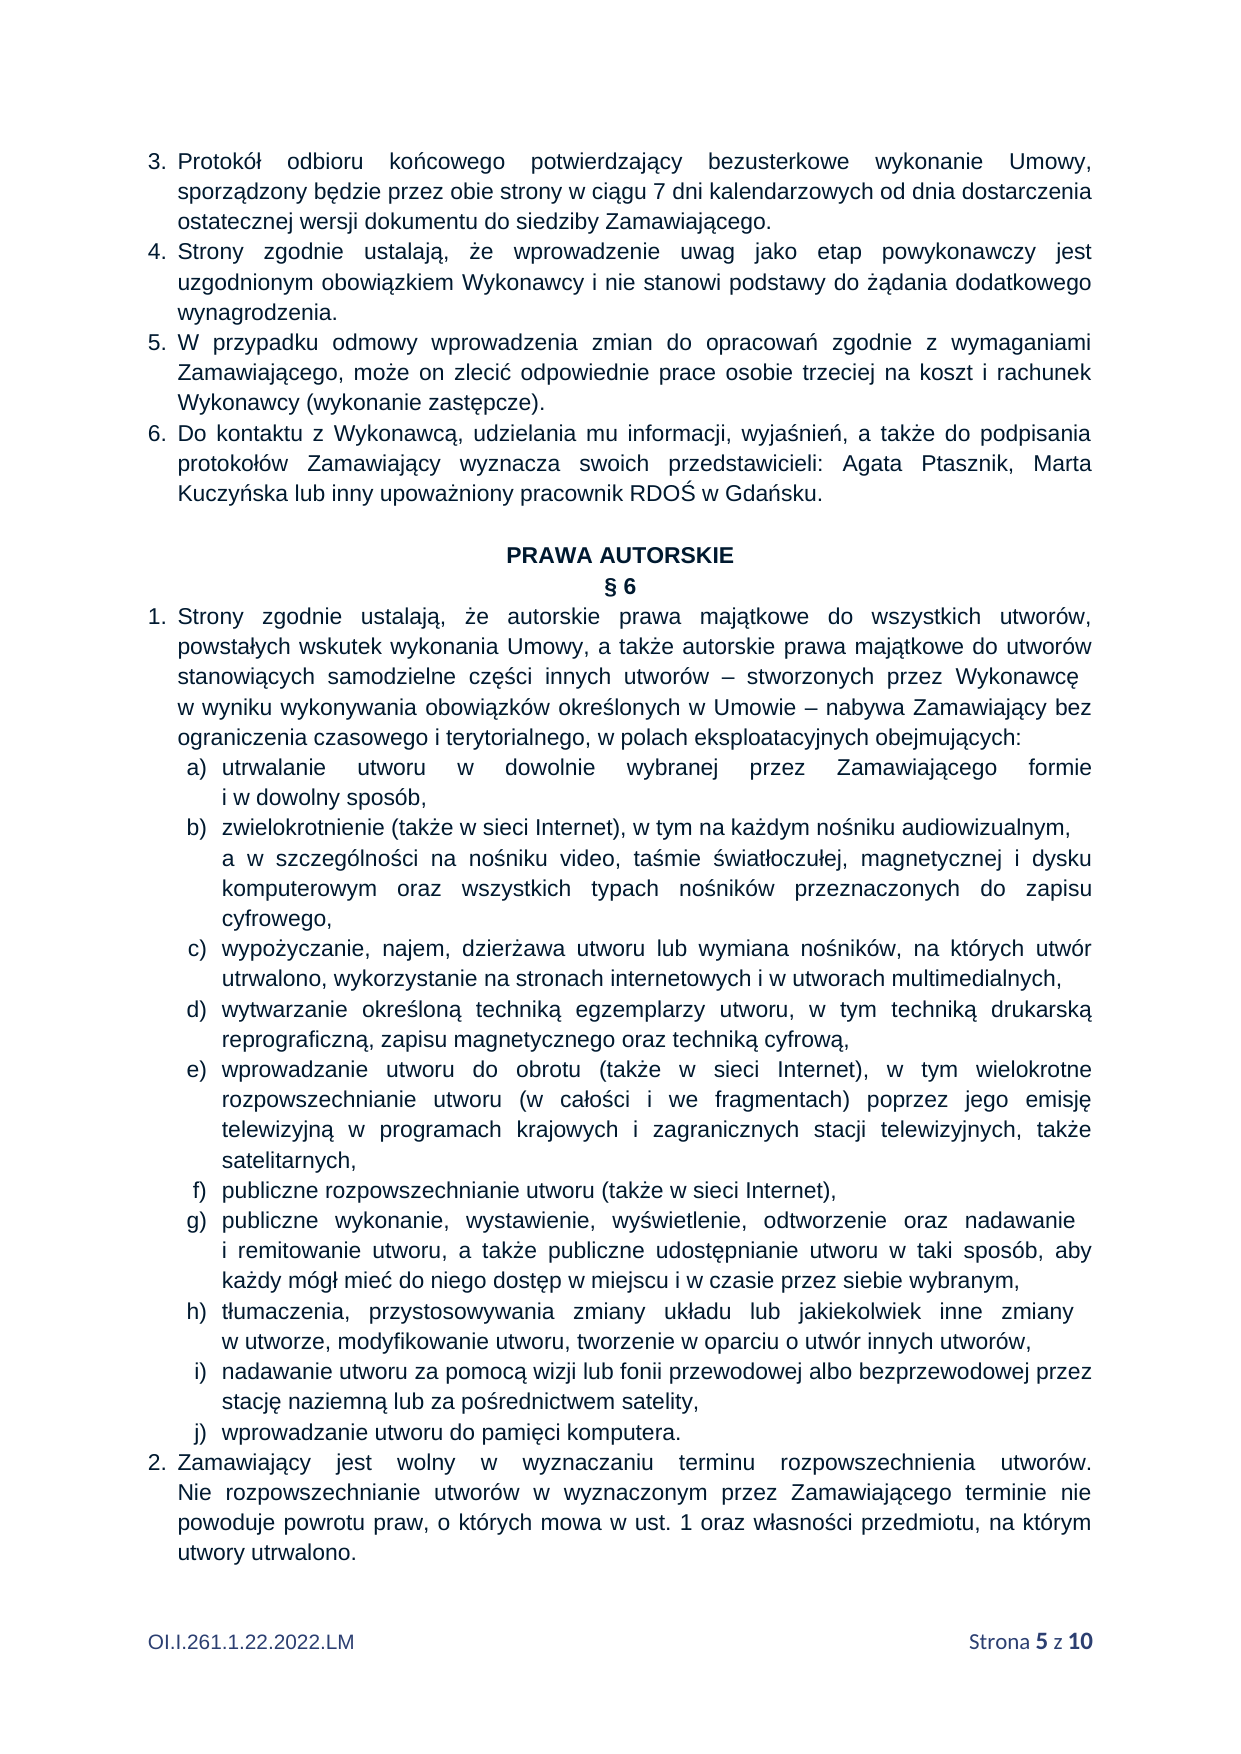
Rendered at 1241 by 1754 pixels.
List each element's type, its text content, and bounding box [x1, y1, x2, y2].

list Do kontaktu z Wykonawcą, udzielania mu informacji, wyjaśnień, a także do podpisania protokołów Zamawiający wyznacza swoich przedstawicieli: Agata Ptasznik, Marta Kuczyńska lub inny upoważniony pracownik RDOŚ w Gdańsku. [148, 419, 1092, 506]
list Protokół odbioru końcowego potwierdzający bezusterkowe wykonanie Umowy, sporządzony będzie przez obie strony w ciągu 7 dni kalendarzowych od dnia dostarczenia ostatecznej wersji dokumentu do siedziby Zamawiającego. [148, 148, 1092, 234]
list wprowadzanie utworu do pamięci komputera. [207, 1418, 1092, 1445]
list Zamawiający jest wolny w wyznaczaniu terminu rozpowszechnienia utworów. Nie rozpowszechnianie utworów w wyznaczonym przez Zamawiającego terminie nie powoduje powrotu praw, o których mowa w ust. 1 oraz własności przedmiotu, na którym utwory utrwalono. [148, 1449, 1092, 1566]
list wytwarzanie określoną techniką egzemplarzy utworu, w tym techniką drukarską reprograficzną, zapisu magnetycznego oraz techniką cyfrową, [207, 996, 1092, 1052]
list zwielokrotnienie (także w sieci Internet), w tym na każdym nośniku audiowizualnym, [207, 814, 1092, 841]
list wprowadzanie utworu do obrotu (także w sieci Internet), w tym wielokrotne rozpowszechnianie utworu (w całości i we fragmentach) poprzez jego emisję telewizyjną w programach krajowych i zagranicznych stacji telewizyjnych, także satelitarnych, [207, 1056, 1092, 1173]
text PRAWA AUTORSKIE [148, 542, 1092, 569]
list tłumaczenia, przystosowywania zmiany układu lub jakiekolwiek inne zmiany w utworze, modyfikowanie utworu, tworzenie w oparciu o utwór innych utworów, [207, 1298, 1092, 1354]
list utrwalanie utworu w dowolnie wybranej przez Zamawiającego formie i w dowolny sposób, [207, 754, 1092, 810]
list a w szczególności na nośniku video, taśmie światłoczułej, magnetycznej i dysku komputerowym oraz wszystkich typach nośników przeznaczonych do zapisu cyfrowego, [222, 844, 1092, 931]
list W przypadku odmowy wprowadzenia zmian do opracowań zgodnie z wymaganiami Zamawiającego, może on zlecić odpowiednie prace osobie trzeciej na koszt i rachunek Wykonawcy (wykonanie zastępcze). [148, 329, 1092, 416]
list wypożyczanie, najem, dzierżawa utworu lub wymiana nośników, na których utwór utrwalono, wykorzystanie na stronach internetowych i w utworach multimedialnych, [207, 935, 1092, 992]
list nadawanie utworu za pomocą wizji lub fonii przewodowej albo bezprzewodowej przez stację naziemną lub za pośrednictwem satelity, [207, 1358, 1092, 1414]
list Strony zgodnie ustalają, że autorskie prawa majątkowe do wszystkich utworów, powstałych wskutek wykonania Umowy, a także autorskie prawa majątkowe do utworów stanowiących samodzielne części innych utworów – stworzonych przez Wykonawcę w wyniku wykonywania obowiązków określonych w Umowie – nabywa Zamawiający bez ograniczenia czasowego i terytorialnego, w polach eksploatacyjnych obejmujących: [148, 603, 1092, 750]
list Strony zgodnie ustalają, że wprowadzenie uwag jako etap powykonawczy jest uzgodnionym obowiązkiem Wykonawcy i nie stanowi podstawy do żądania dodatkowego wynagrodzenia. [148, 238, 1092, 325]
list publiczne rozpowszechnianie utworu (także w sieci Internet), [207, 1177, 1092, 1203]
text § 6 [148, 573, 1092, 599]
list publiczne wykonanie, wystawienie, wyświetlenie, odtworzenie oraz nadawanie i remitowanie utworu, a także publiczne udostępnianie utworu w taki sposób, aby każdy mógł mieć do niego dostęp w miejscu i w czasie przez siebie wybranym, [207, 1207, 1092, 1294]
